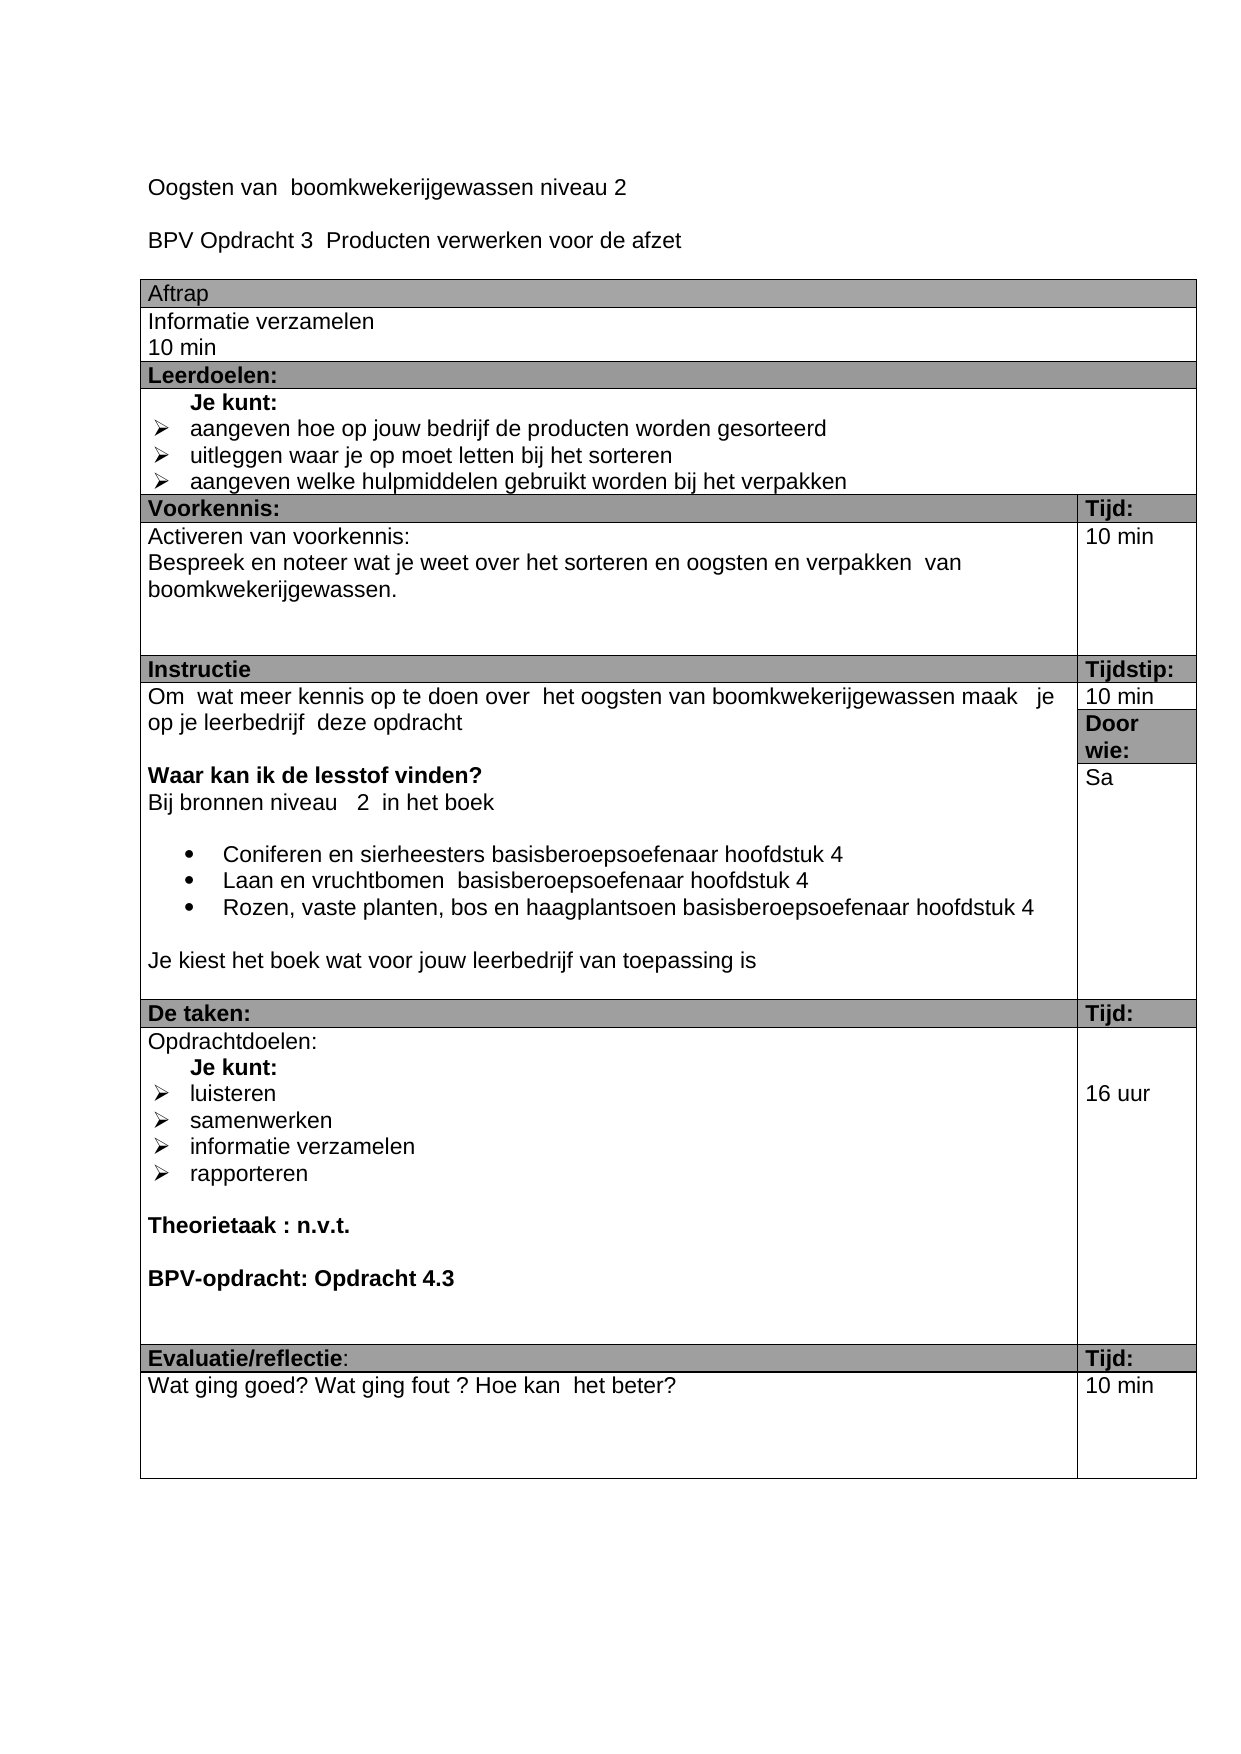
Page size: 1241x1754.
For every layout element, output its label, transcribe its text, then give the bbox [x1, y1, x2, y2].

table_cell Voorkennis: [141, 495, 1077, 522]
table_cell 10 min [1078, 1373, 1196, 1478]
table_cell Tijdstip: [1078, 656, 1196, 682]
table_cell Je kunt: aangeven hoe op jouw bedrijf de producten worden gesorteerd uitleggen waar je op moet letten bij het sorteren aangeven welke hulpmiddelen gebruikt worden bij het verpakken [141, 389, 1196, 494]
text BPV Opdracht 3 Producten verwerken voor de afzet [148, 227, 1093, 253]
table_header Aftrap [141, 280, 1196, 307]
table_cell 10 min [1078, 523, 1196, 654]
table_cell Activeren van voorkennis: Bespreek en noteer wat je weet over het sorteren en oogsten en verpakken van boomkwekerijgewassen. [141, 523, 1077, 654]
table_cell 16 uur [1078, 1028, 1196, 1344]
table_cell Tijd: [1078, 1000, 1196, 1027]
table_cell Door wie: [1078, 710, 1196, 763]
table_cell Om wat meer kennis op te doen over het oogsten van boomkwekerijgewassen maak je op je leerbedrijf deze opdracht Waar kan ik de lesstof vinden? Bij bronnen niveau 2 in het boek Coniferen en sierheesters basisberoepsoefenaar hoofdstuk 4 Laan en vruchtbomen basisberoepsoefenaar hoofdstuk 4 Rozen, vaste planten, bos en haagplantsoen basisberoepsoefenaar hoofdstuk 4 Je kiest het boek wat voor jouw leerbedrijf van toepassing is [141, 683, 1077, 999]
table_cell Evaluatie/reflectie: [141, 1345, 1077, 1371]
table_cell Wat ging goed? Wat ging fout ? Hoe kan het beter? [141, 1373, 1077, 1478]
table_cell Tijd: [1078, 495, 1196, 522]
text Oogsten van boomkwekerijgewassen niveau 2 [148, 174, 1093, 200]
table_cell Informatie verzamelen 10 min [141, 308, 1196, 361]
table_cell Instructie [141, 656, 1077, 682]
table_cell De taken: [141, 1000, 1077, 1027]
table_cell Tijd: [1078, 1345, 1196, 1371]
table_cell Leerdoelen: [141, 362, 1196, 388]
table_cell Sa [1078, 764, 1196, 999]
table_cell Opdrachtdoelen: Je kunt: luisteren samenwerken informatie verzamelen rapporteren Theorietaak : n.v.t. BPV-opdracht: Opdracht 4.3 [141, 1028, 1077, 1344]
table_cell 10 min [1078, 683, 1196, 709]
